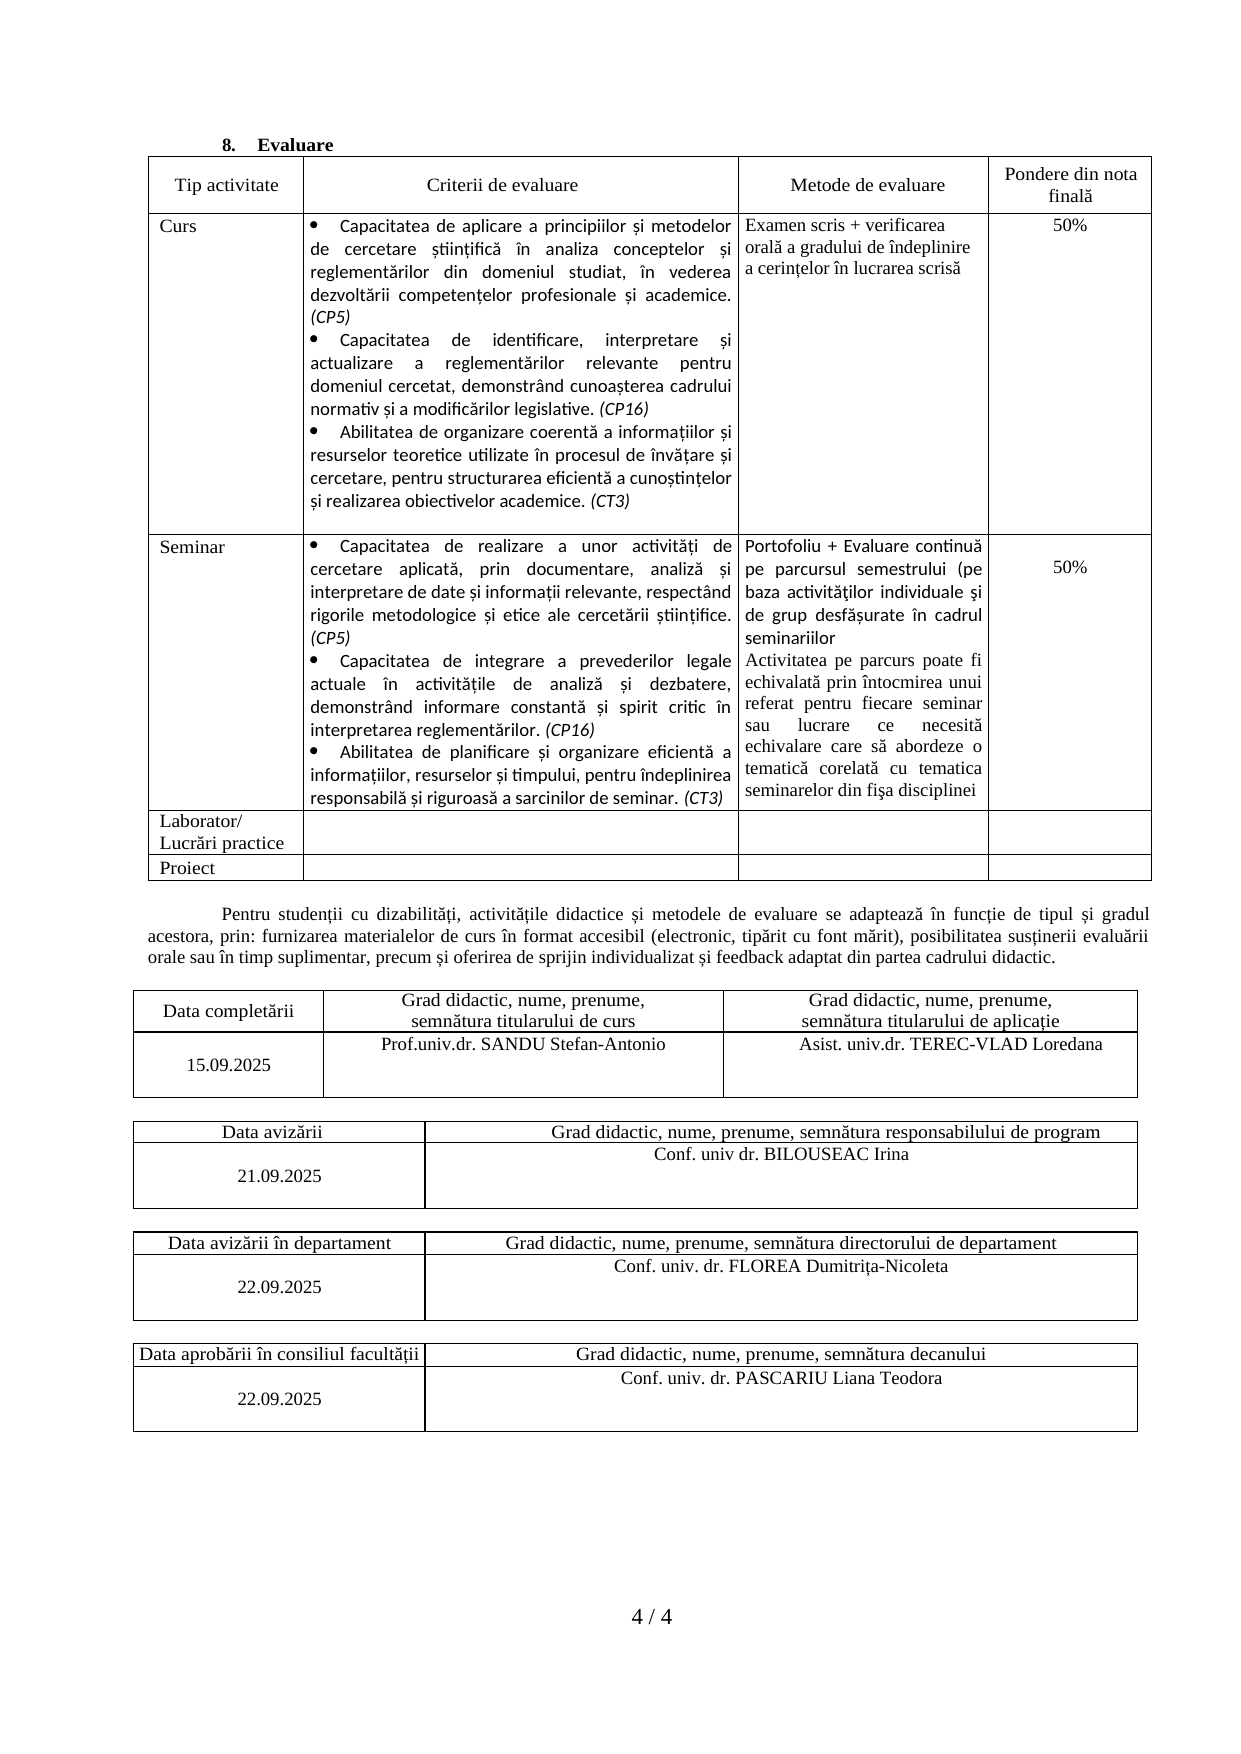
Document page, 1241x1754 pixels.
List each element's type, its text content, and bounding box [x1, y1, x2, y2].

table_cell Conf. univ. dr. FLOREA Dumitrița-Nicoleta [426, 1255, 1137, 1319]
table_header Tip activitate [149, 157, 303, 213]
table_cell Laborator/ Lucrări practice [149, 811, 303, 854]
table_cell Curs [149, 214, 303, 533]
table_header Criterii de evaluare [304, 157, 738, 213]
table_header Metode de evaluare [739, 157, 988, 213]
table_header Data completării [134, 991, 323, 1031]
table_cell [304, 855, 738, 880]
table_cell Prof.univ.dr. SANDU Stefan-Antonio [324, 1033, 723, 1097]
table_cell 22.09.2025 [134, 1367, 424, 1431]
table_cell Asist. univ.dr. TEREC-VLAD Loredana [724, 1033, 1137, 1097]
table_cell Capacitatea de aplicare a principiilor și metodelor de cercetare științifică în analiza conceptelor și reglementărilor din domeniul studiat, în vederea dezvoltării competențelor profesionale și academice. (CP5) Capacitatea de identificare, interpretare și actualizare a reglementărilor relevante pentru domeniul cercetat, demonstrând cunoașterea cadrului normativ și a modificărilor legislative. (CP16) Abilitatea de organizare coerentă a informațiilor și resurselor teoretice utilizate în procesul de învățare și cercetare, pentru structurarea eficientă a cunoștințelor și realizarea obiectivelor academice. (CT3) [304, 214, 738, 533]
table_cell [739, 855, 988, 880]
table_cell Examen scris + verificarea orală a gradului de îndeplinire a cerințelor în lucrarea scrisă [739, 214, 988, 533]
table_cell 15.09.2025 [134, 1033, 323, 1097]
table_cell [989, 811, 1151, 854]
table_cell Capacitatea de realizare a unor activități de cercetare aplicată, prin documentare, analiză și interpretare de date și informații relevante, respectând rigorile metodologice și etice ale cercetării științifice. (CP5) Capacitatea de integrare a prevederilor legale actuale în activitățile de analiză și dezbatere, demonstrând informare constantă și spirit critic în interpretarea reglementărilor. (CP16) Abilitatea de planificare și organizare eficientă a informațiilor, resurselor și timpului, pentru îndeplinirea responsabilă și riguroasă a sarcinilor de seminar. (CT3) [304, 535, 738, 809]
table_cell 22.09.2025 [134, 1255, 424, 1319]
table_header Data avizării [134, 1122, 424, 1142]
table_header Data avizării în departament [134, 1233, 424, 1254]
table_header Grad didactic, nume, prenume, semnătura responsabilului de program [426, 1122, 1137, 1142]
text Pentru studenții cu dizabilități, activitățile didactice și metodele de evaluare se adaptează în funcție de tipul și gradul acestora, prin: furnizarea materialelor de curs în format accesibil (electronic, tipărit cu font mărit), posibilitatea susținerii evaluării orale sau în timp suplimentar, precum și oferirea de sprijin individualizat și feedback adaptat din partea cadrului didactic. [148, 903, 1152, 968]
table_cell Portofoliu + Evaluare continuă pe parcursul semestrului (pe baza activităţilor individuale şi de grup desfășurate în cadrul seminariilor Activitatea pe parcurs poate fi echivalată prin întocmirea unui referat pentru fiecare seminar sau lucrare ce necesită echivalare care să abordeze o tematică corelată cu tematica seminarelor din fişa disciplinei [739, 535, 988, 809]
table_cell 21.09.2025 [134, 1143, 424, 1208]
table_cell Conf. univ. dr. PASCARIU Liana Teodora [426, 1367, 1137, 1431]
table_cell Conf. univ dr. BILOUSEAC Irina [426, 1143, 1137, 1208]
table_header Grad didactic, nume, prenume, semnătura titularului de curs [324, 991, 723, 1031]
table_header Pondere din nota finală [989, 157, 1151, 213]
table_cell 50% [989, 535, 1151, 809]
list Evaluare [222, 134, 1152, 155]
table_cell [989, 855, 1151, 880]
table_header Grad didactic, nume, prenume, semnătura directorului de departament [426, 1233, 1137, 1254]
table_cell [739, 811, 988, 854]
table_header Data aprobării în consiliul facultății [134, 1344, 424, 1366]
table_cell Proiect [149, 855, 303, 880]
table_header Grad didactic, nume, prenume, semnătura titularului de aplicație [724, 991, 1137, 1031]
table_cell Seminar [149, 535, 303, 809]
table_cell 50% [989, 214, 1151, 533]
table_cell [304, 811, 738, 854]
table_header Grad didactic, nume, prenume, semnătura decanului [426, 1344, 1137, 1366]
